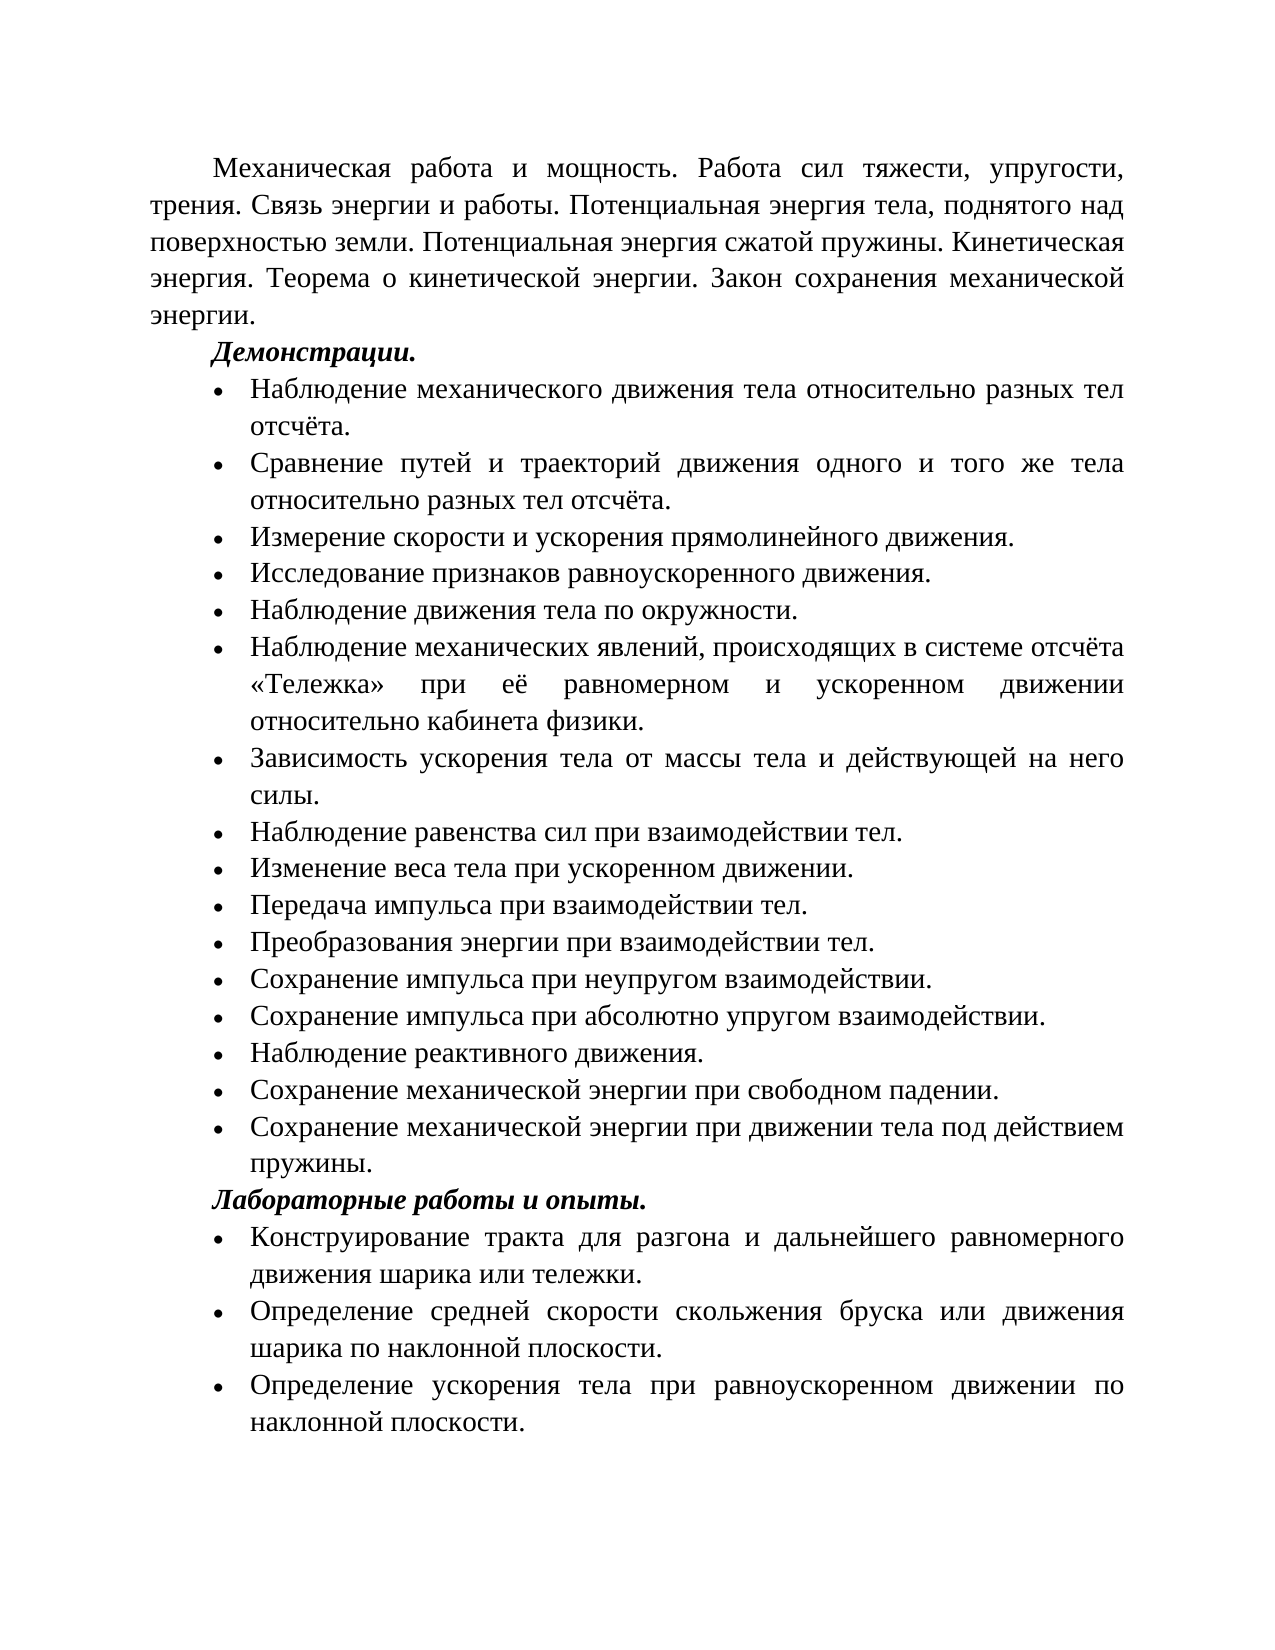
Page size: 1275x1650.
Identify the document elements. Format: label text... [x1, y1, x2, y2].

list Сохранение импульса при абсолютно упругом взаимодействии. [212, 998, 1125, 1032]
list Зависимость ускорения тела от массы тела и действующей на него силы. [212, 740, 1125, 810]
list Наблюдение механических явлений, происходящих в системе отсчёта «Тележка» при её равномерном и ускоренном движении относительно кабинета физики. [212, 629, 1125, 737]
list Измерение скорости и ускорения прямолинейного движения. [212, 519, 1125, 552]
list Определение средней скорости скольжения бруска или движения шарика по наклонной плоскости. [212, 1293, 1125, 1363]
text Демонстрации. [150, 334, 1125, 368]
list Сравнение путей и траекторий движения одного и того же тела относительно разных тел отсчёта. [212, 445, 1125, 515]
list Исследование признаков равноускоренного движения. [212, 556, 1125, 589]
list Определение ускорения тела при равноускоренном движении по наклонной плоскости. [212, 1367, 1125, 1437]
list Передача импульса при взаимодействии тел. [212, 887, 1125, 921]
list Преобразования энергии при взаимодействии тел. [212, 924, 1125, 958]
list Наблюдение равенства сил при взаимодействии тел. [212, 814, 1125, 847]
list Сохранение механической энергии при свободном падении. [212, 1072, 1125, 1105]
list Наблюдение механического движения тела относительно разных тел отсчёта. [212, 371, 1125, 442]
list Наблюдение движения тела по окружности. [212, 592, 1125, 626]
text Лабораторные работы и опыты. [150, 1182, 1125, 1216]
list Сохранение механической энергии при движении тела под действием пружины. [212, 1109, 1125, 1179]
list Сохранение импульса при неупругом взаимодействии. [212, 961, 1125, 995]
list Изменение веса тела при ускоренном движении. [212, 851, 1125, 884]
list Наблюдение реактивного движения. [212, 1035, 1125, 1068]
list Конструирование тракта для разгона и дальнейшего равномерного движения шарика или тележки. [212, 1219, 1125, 1290]
text Механическая работа и мощность. Работа сил тяжести, упругости, трения. Связь энергии и работы. Потенциальная энергия тела, поднятого над поверхностью земли. Потенциальная энергия сжатой пружины. Кинетическая энергия. Теорема о кинетической энергии. Закон сохранения механической энергии. [150, 150, 1125, 331]
